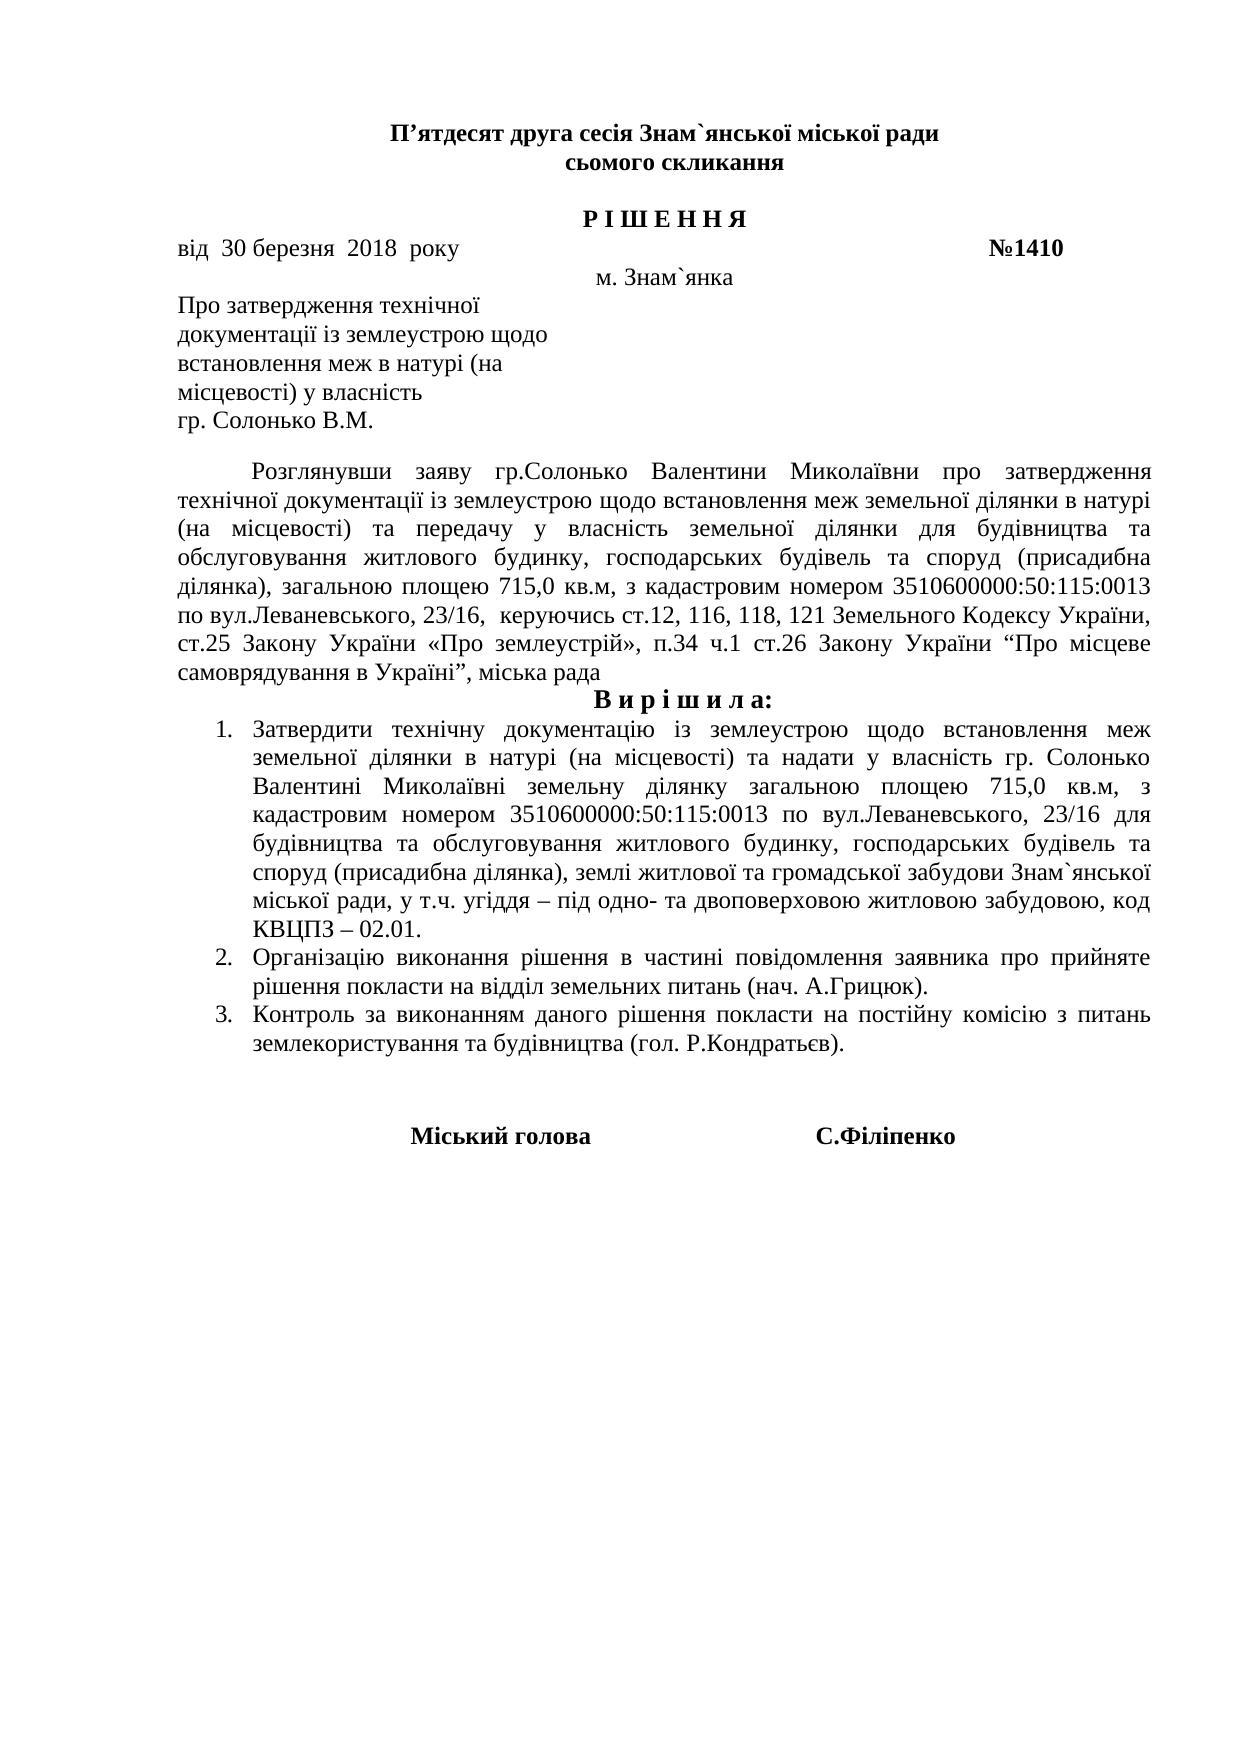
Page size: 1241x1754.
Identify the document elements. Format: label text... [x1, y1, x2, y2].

text В и р і ш и л а: [215, 686, 1152, 714]
list Контроль за виконанням даного рішення покласти на постійну комісію з питань землекористування та будівництва (гол. Р.Кондратьєв). [215, 1000, 1152, 1057]
list Організацію виконання рішення в частині повідомлення заявника про прийняте рішення покласти на відділ земельних питань (нач. А.Грицюк). [215, 943, 1152, 1000]
text П’ятдесят друга сесія Знам`янської міської ради [177, 118, 1152, 147]
text гр. Солонько В.М. [177, 406, 590, 434]
text Про затвердження технічної документації із землеустрою щодо встановлення меж в натурі (на місцевості) у власність [177, 291, 590, 406]
text сьомого скликання [327, 147, 1152, 176]
text Розглянувши заяву гр.Солонько Валентини Миколаївни про затвердження технічної документації із землеустрою щодо встановлення меж земельної ділянки в натурі (на місцевості) та передачу у власність земельної ділянки для будівництва та обслуговування житлового будинку, господарських будівель та споруд (присадибна ділянка), загальною площею 715,0 кв.м, з кадастровим номером 3510600000:50:115:0013 по вул.Леваневського, 23/16, керуючись ст.12, 116, 118, 121 Земельного Кодексу України, ст.25 Закону України «Про землеустрій», п.34 ч.1 ст.26 Закону України “Про місцеве самоврядування в Україні”, міська рада [177, 456, 1152, 686]
list Затвердити технічну документацію із землеустрою щодо встановлення меж земельної ділянки в натурі (на місцевості) та надати у власність гр. Солонько Валентині Миколаївні земельну ділянку загальною площею 715,0 кв.м, з кадастровим номером 3510600000:50:115:0013 по вул.Леваневського, 23/16 для будівництва та обслуговування житлового будинку, господарських будівель та споруд (присадибна ділянка), землі житлової та громадської забудови Знам`янської міської ради, у т.ч. угіддя – під одно- та двоповерховою житловою забудовою, код КВЦПЗ – 02.01. [215, 714, 1152, 943]
text Р І Ш Е Н Н Я [177, 204, 1152, 233]
text м. Знам`янка [177, 262, 1152, 291]
text Міський голова С.Філіпенко [215, 1121, 1152, 1149]
text від 30 березня 2018 року №1410 [177, 233, 1152, 262]
